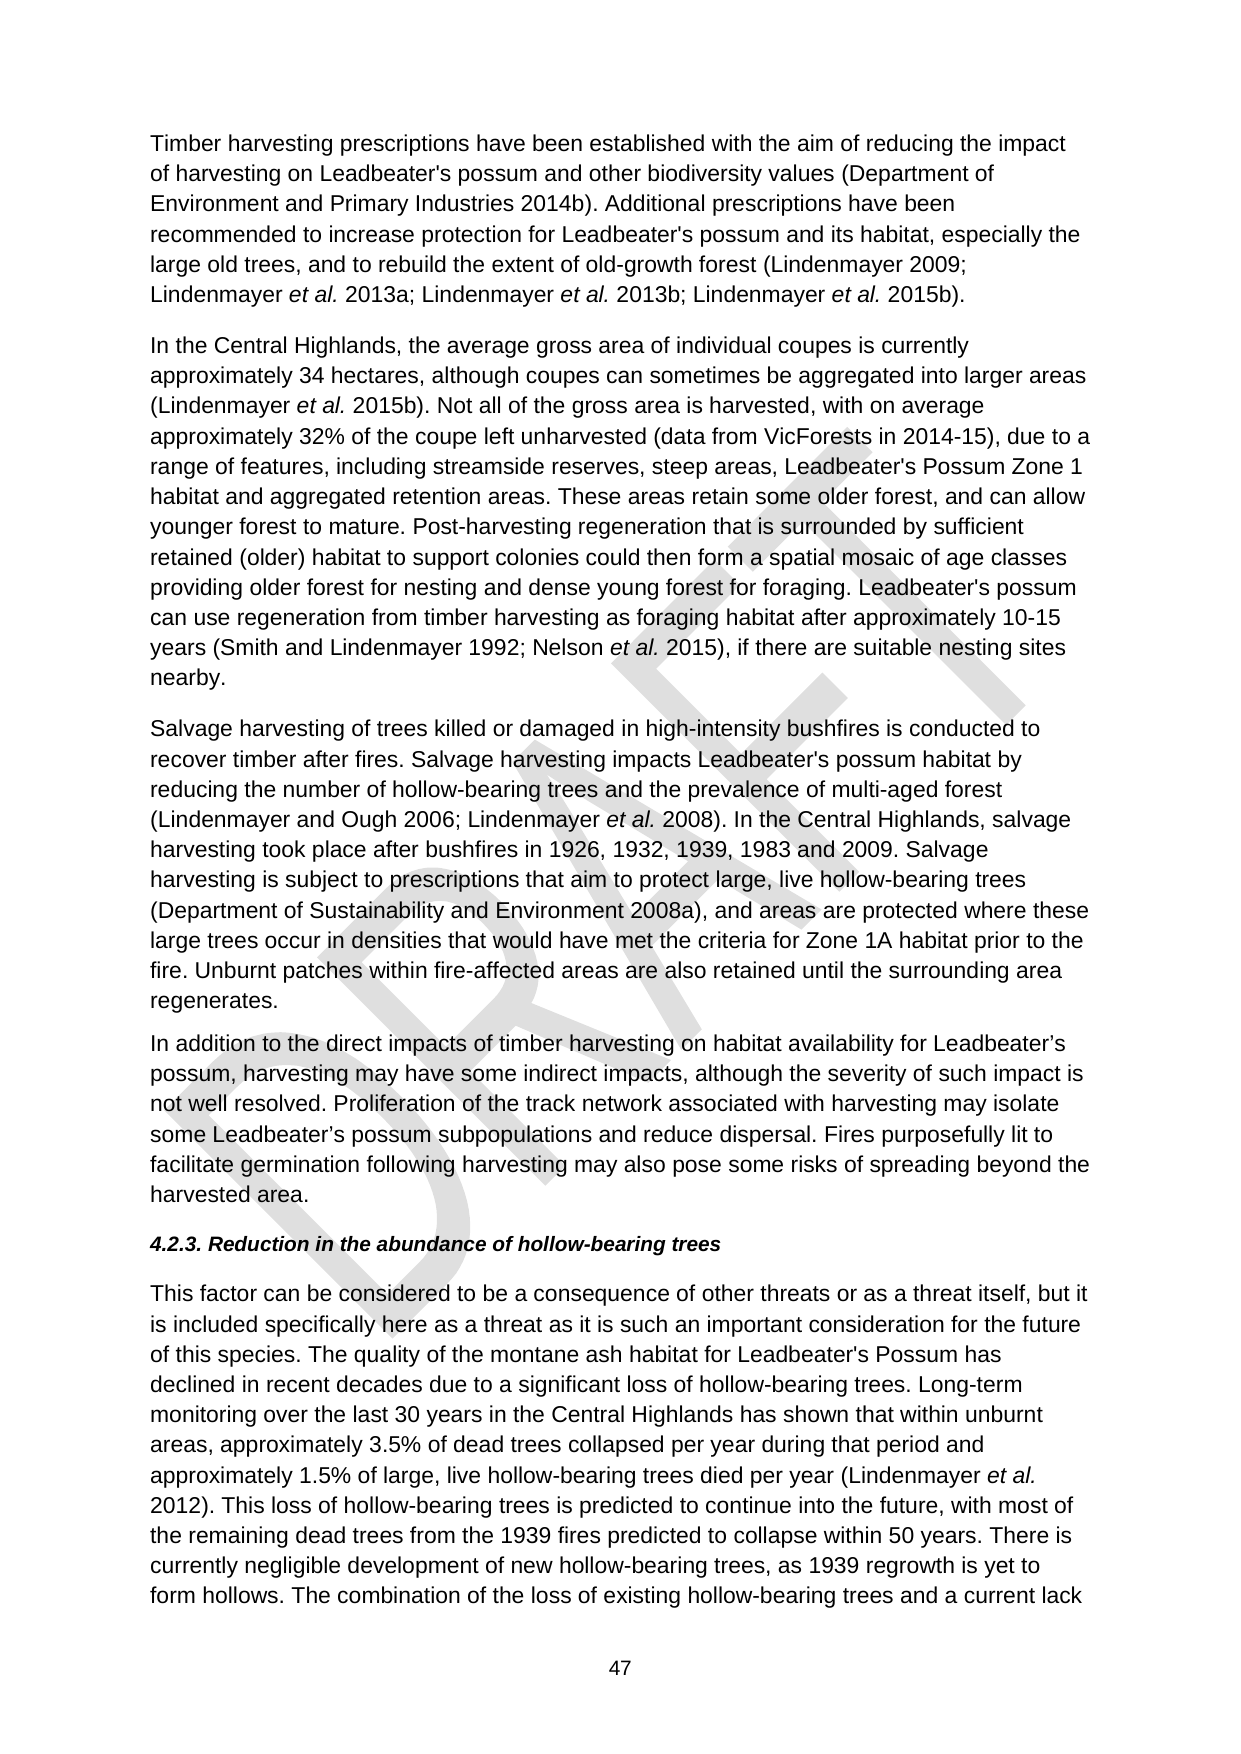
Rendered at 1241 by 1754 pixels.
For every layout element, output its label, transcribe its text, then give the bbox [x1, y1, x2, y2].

text In the Central Highlands, the average gross area of individual coupes is currently approximately 34 hectares, although coupes can sometimes be aggregated into larger areas (Lindenmayer et al. 2015b). Not all of the gross area is harvested, with on average approximately 32% of the coupe left unharvested (data from VicForests in 2014-15), due to a range of features, including streamside reserves, steep areas, Leadbeater's Possum Zone 1 habitat and aggregated retention areas. These areas retain some older forest, and can allow younger forest to mature. Post-harvesting regeneration that is surrounded by sufficient retained (older) habitat to support colonies could then form a spatial mosaic of age classes providing older forest for nesting and dense young forest for foraging. Leadbeater's possum can use regeneration from timber harvesting as foraging habitat after approximately 10-15 years (Smith and Lindenmayer 1992; Nelson et al. 2015), if there are suitable nesting sites nearby. [150, 332, 1090, 691]
text In addition to the direct impacts of timber harvesting on habitat availability for Leadbeater’s possum, harvesting may have some indirect impacts, although the severity of such impact is not well resolved. Proliferation of the track network associated with harvesting may isolate some Leadbeater’s possum subpopulations and reduce dispersal. Fires purposefully lit to facilitate germination following harvesting may also pose some risks of spreading beyond the harvested area. [150, 1030, 1090, 1207]
text Timber harvesting prescriptions have been established with the aim of reducing the impact of harvesting on Leadbeater's possum and other biodiversity values (Department of Environment and Primary Industries 2014b). Additional prescriptions have been recommended to increase protection for Leadbeater's possum and its habitat, especially the large old trees, and to rebuild the extent of old-growth forest (Lindenmayer 2009; Lindenmayer et al. 2013a; Lindenmayer et al. 2013b; Lindenmayer et al. 2015b). [150, 130, 1090, 307]
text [150, 1280, 1090, 1609]
subtitle 4.2.3. Reduction in the abundance of hollow-bearing trees [150, 1232, 1090, 1256]
text Salvage harvesting of trees killed or damaged in high-intensity bushfires is conducted to recover timber after fires. Salvage harvesting impacts Leadbeater's possum habitat by reducing the number of hollow-bearing trees and the prevalence of multi-aged forest (Lindenmayer and Ough 2006; Lindenmayer et al. 2008). In the Central Highlands, salvage harvesting took place after bushfires in 1926, 1932, 1939, 1983 and 2009. Salvage harvesting is subject to prescriptions that aim to protect large, live hollow-bearing trees (Department of Sustainability and Environment 2008a), and areas are protected where these large trees occur in densities that would have met the criteria for Zone 1A habitat prior to the fire. Unburnt patches within fire-affected areas are also retained until the surrounding area regenerates. [150, 715, 1090, 1013]
